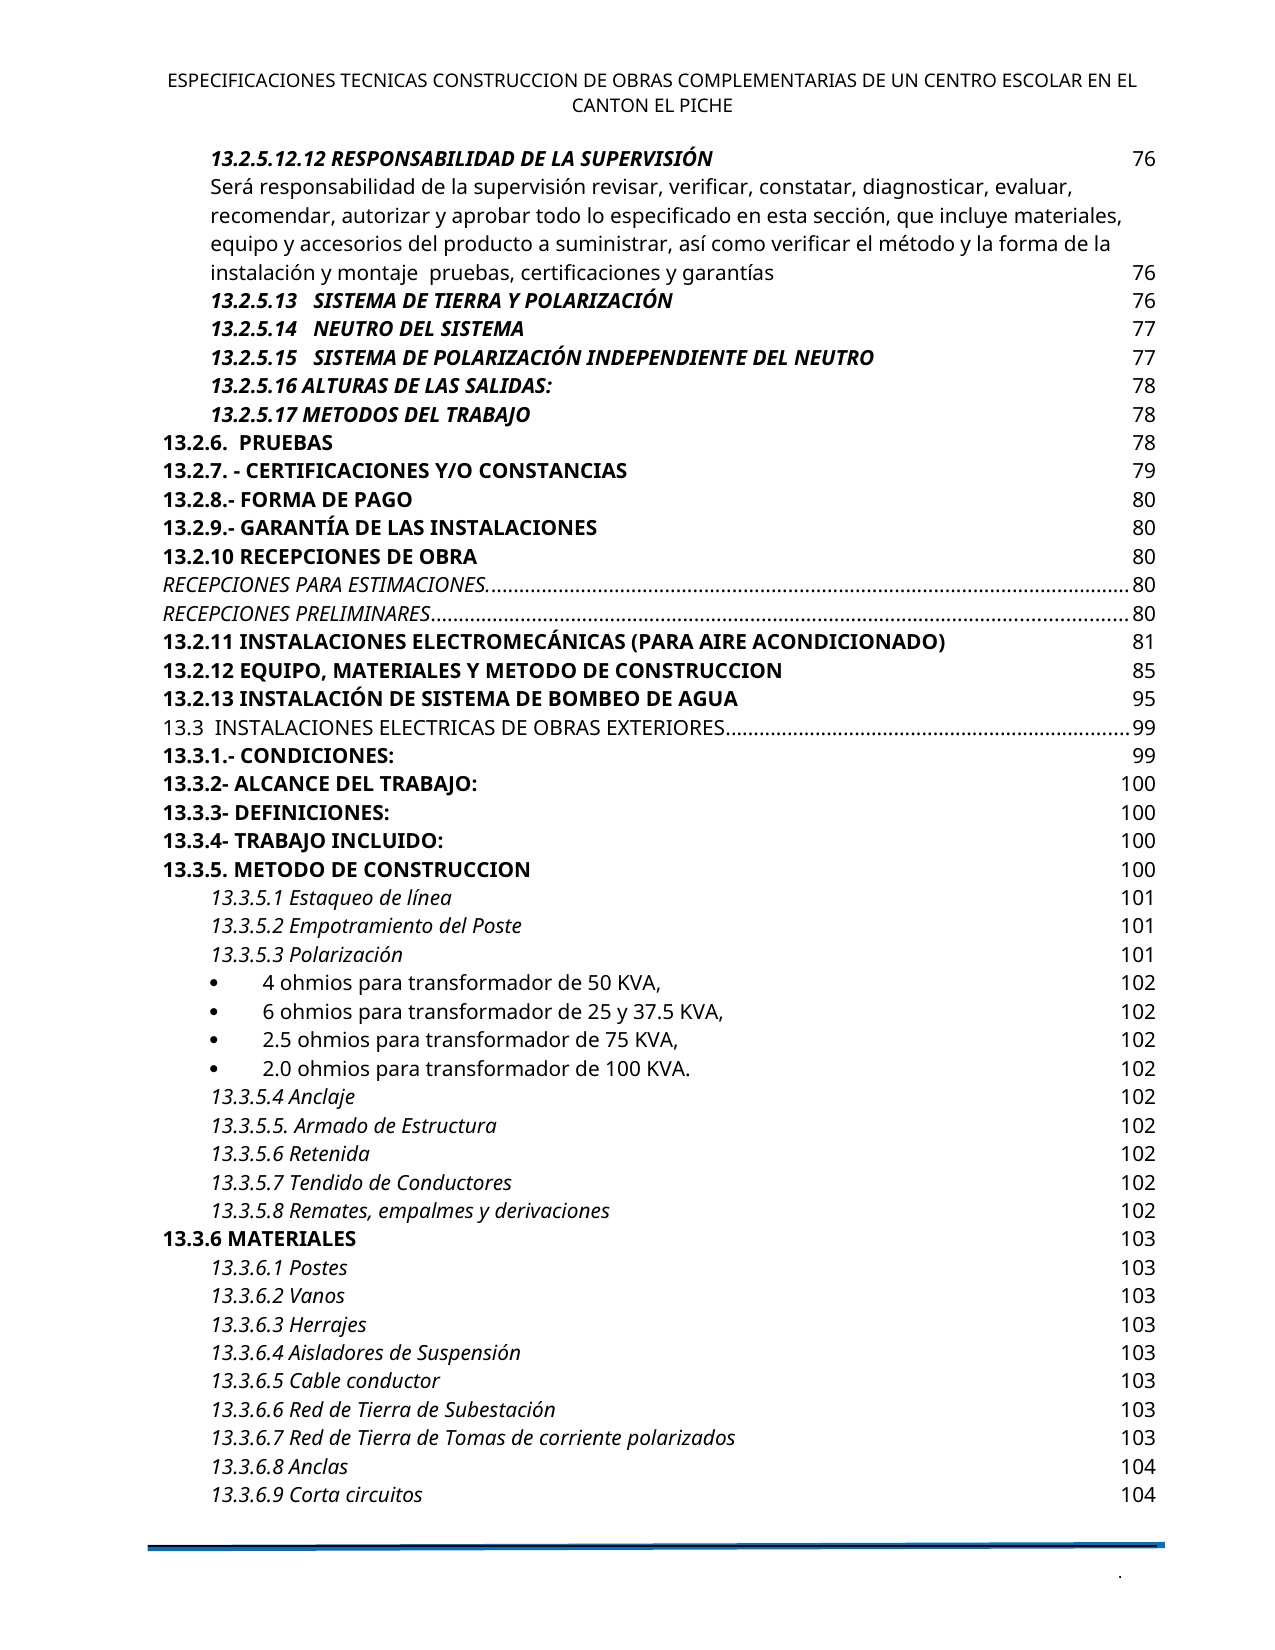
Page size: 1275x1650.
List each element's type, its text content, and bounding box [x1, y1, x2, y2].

text 13.2.5.13 SISTEMA DE TIERRA Y POLARIZACIÓN 76 [210, 286, 1157, 314]
text 13.3.2- ALCANCE DEL TRABAJO: 100 [162, 769, 1157, 798]
text 13.3.5. METODO DE CONSTRUCCION 100 [162, 855, 1157, 883]
text 13.3.1.- CONDICIONES: 99 [162, 741, 1157, 769]
text 13.2.5.15 SISTEMA DE POLARIZACIÓN INDEPENDIENTE DEL NEUTRO 77 [210, 343, 1157, 371]
text 13.3.6.6 Red de Tierra de Subestación 103 [210, 1395, 1157, 1423]
text 13.3.5.7 Tendido de Conductores 102 [210, 1168, 1157, 1196]
text 13.3.4- TRABAJO INCLUIDO: 100 [162, 826, 1157, 855]
text 13.3.5.5. Armado de Estructura 102 [210, 1111, 1157, 1139]
text  4 ohmios para transformador de 50 KVA, 102 [210, 968, 1157, 997]
text 13.2.5.12.12 RESPONSABILIDAD DE LA SUPERVISIÓN 76 [210, 144, 1157, 172]
text 13.3.6.3 Herrajes 103 [210, 1310, 1157, 1338]
text 13.2.5.17 METODOS DEL TRABAJO 78 [210, 400, 1157, 428]
text 13.3.5.2 Empotramiento del Poste 101 [210, 912, 1157, 940]
text RECEPCIONES PARA ESTIMACIONES. 80 [162, 570, 1157, 599]
text 13.2.5.16 ALTURAS DE LAS SALIDAS: 78 [210, 371, 1157, 400]
text 13.3.5.1 Estaqueo de línea 101 [210, 883, 1157, 912]
text 13.2.9.- GARANTÍA DE LAS INSTALACIONES 80 [162, 513, 1157, 542]
text 13.3.6.4 Aisladores de Suspensión 103 [210, 1338, 1157, 1367]
text 13.3.3- DEFINICIONES: 100 [162, 798, 1157, 826]
text  2.5 ohmios para transformador de 75 KVA, 102 [210, 1025, 1157, 1054]
text Será responsabilidad de la supervisión revisar, verificar, constatar, diagnosticar, evaluar, recomendar, autorizar y aprobar todo lo especificado en esta sección, que incluye materiales, equipo y accesorios del producto a suministrar, así como verificar el método y la forma de la instalación y montaje pruebas, certificaciones y garantías 76 [210, 172, 1157, 286]
text 13.2.10 RECEPCIONES DE OBRA 80 [162, 542, 1157, 570]
text 13.3.6 MATERIALES 103 [162, 1224, 1157, 1253]
text 13.2.6. PRUEBAS 78 [162, 428, 1157, 457]
text 13.3.6.8 Anclas 104 [210, 1452, 1157, 1480]
text 13.3.5.3 Polarización 101 [210, 940, 1157, 968]
text 13.3.6.2 Vanos 103 [210, 1281, 1157, 1310]
text 13.3.6.5 Cable conductor 103 [210, 1367, 1157, 1395]
text  6 ohmios para transformador de 25 y 37.5 KVA, 102 [210, 997, 1157, 1025]
text 13.2.13 INSTALACIÓN DE SISTEMA DE BOMBEO DE AGUA 95 [162, 684, 1157, 713]
text RECEPCIONES PRELIMINARES 80 [162, 599, 1157, 627]
text  2.0 ohmios para transformador de 100 KVA. 102 [210, 1054, 1157, 1082]
text 13.2.12 EQUIPO, MATERIALES Y METODO DE CONSTRUCCION 85 [162, 656, 1157, 684]
text 13.3.5.4 Anclaje 102 [210, 1082, 1157, 1111]
text 13.3.6.7 Red de Tierra de Tomas de corriente polarizados 103 [210, 1423, 1157, 1452]
text 13.3.6.1 Postes 103 [210, 1253, 1157, 1281]
text 13.3.5.8 Remates, empalmes y derivaciones 102 [210, 1196, 1157, 1224]
text 13.3 INSTALACIONES ELECTRICAS DE OBRAS EXTERIORES 99 [162, 713, 1157, 741]
text 13.2.11 INSTALACIONES ELECTROMECÁNICAS (PARA AIRE ACONDICIONADO) 81 [162, 627, 1157, 656]
text 13.3.6.9 Corta circuitos 104 [210, 1480, 1157, 1509]
text 13.3.5.6 Retenida 102 [210, 1139, 1157, 1168]
text 13.2.8.- FORMA DE PAGO 80 [162, 485, 1157, 513]
text 13.2.5.14 NEUTRO DEL SISTEMA 77 [210, 314, 1157, 343]
text 13.2.7. - CERTIFICACIONES Y/O CONSTANCIAS 79 [162, 457, 1157, 485]
